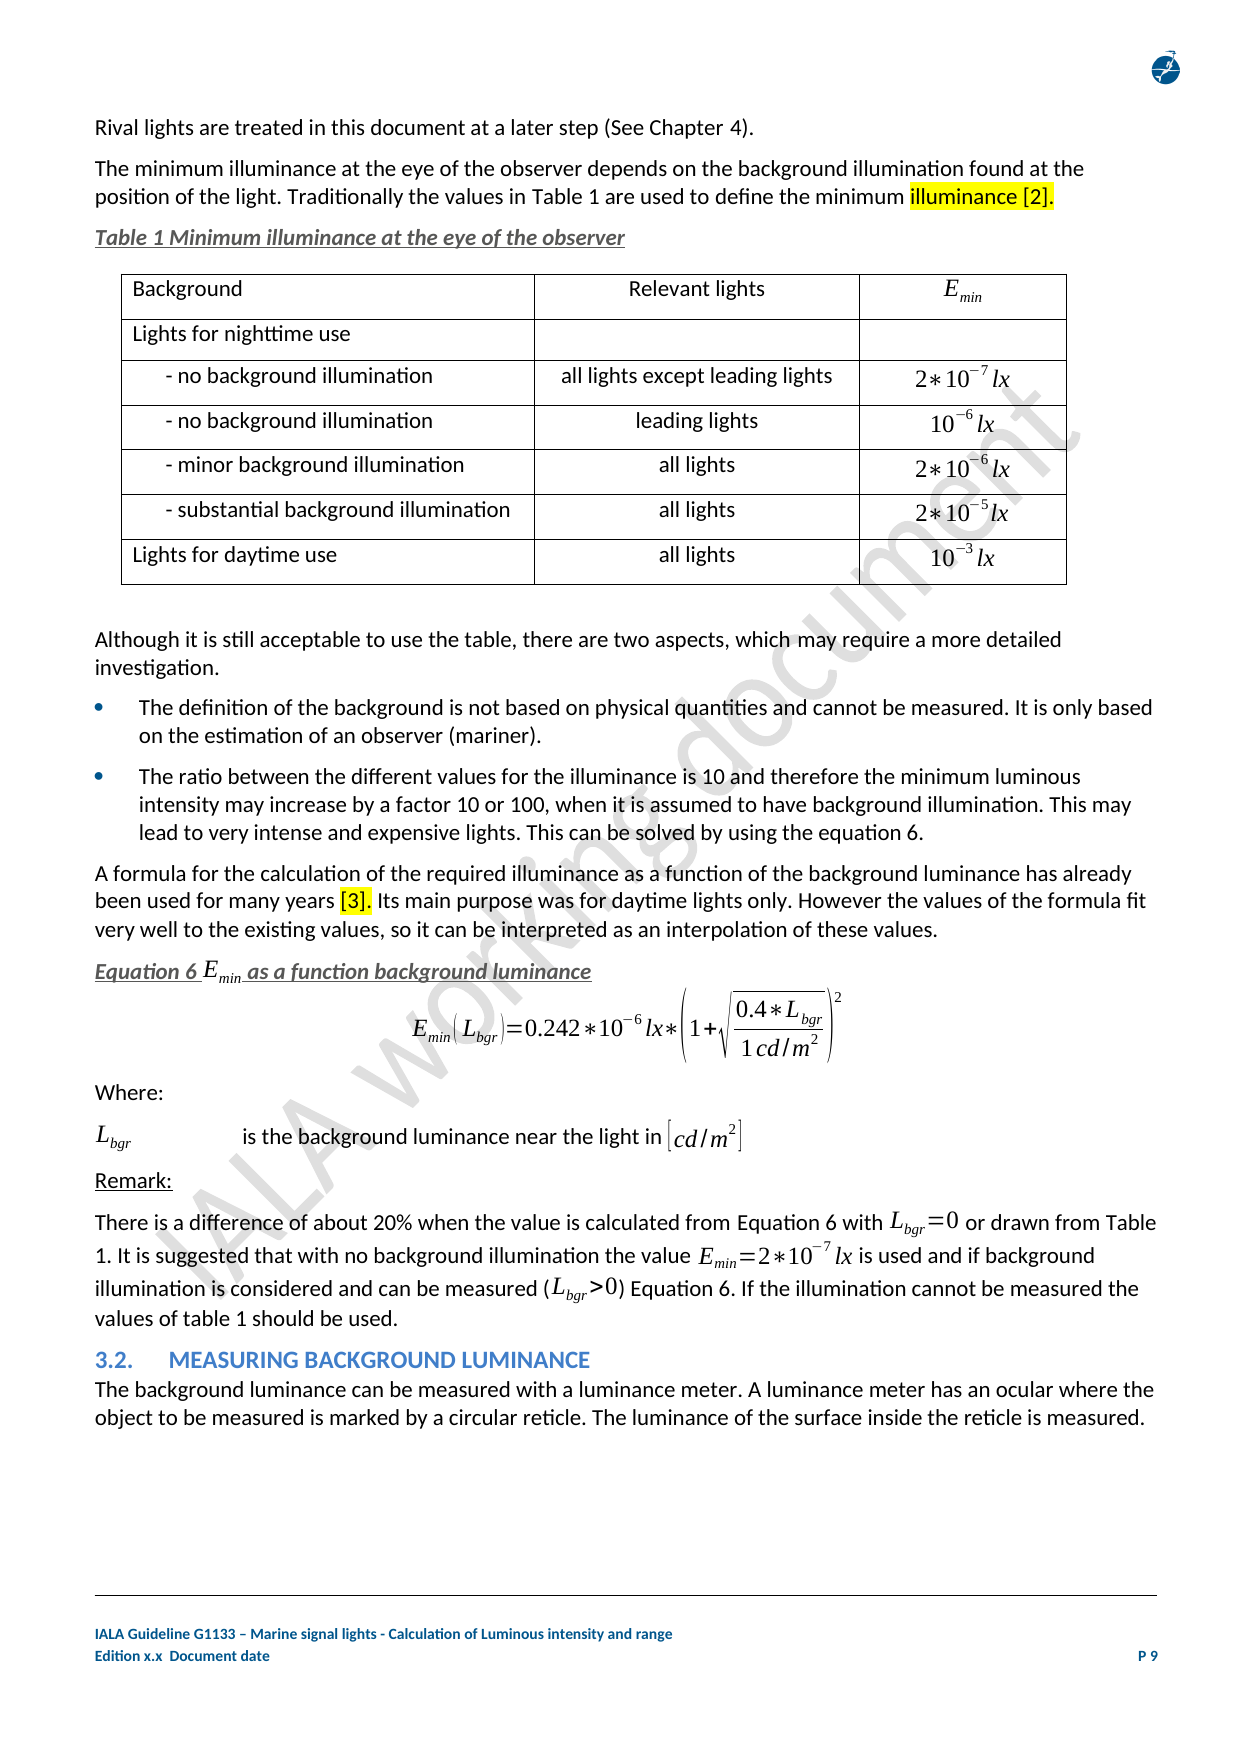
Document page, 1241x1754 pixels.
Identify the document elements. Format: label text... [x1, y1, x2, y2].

table_header Background [122, 275, 534, 318]
table_header [860, 275, 1066, 318]
table_cell Lights for nighttime use [122, 320, 534, 360]
table_cell [860, 406, 1066, 449]
text is the background luminance near the light in [94, 1119, 1157, 1153]
text The ratio between the different values for the illuminance is 10 and therefore the minimum luminous intensity may increase by a factor 10 or 100, when it is assumed to have background illumination. This may lead to very intense and expensive lights. This can be solved by using the equation 6. [94, 762, 1157, 846]
text The background luminance can be measured with a luminance meter. A luminance meter has an ocular where the object to be measured is marked by a circular reticle. The luminance of the surface inside the reticle is measured. [94, 1375, 1157, 1431]
text The definition of the background is not based on physical quantities and cannot be measured. It is only based on the estimation of an observer (mariner). [94, 693, 1157, 749]
table_cell all lights [535, 540, 859, 583]
table_cell - no background illumination [122, 361, 534, 405]
text Where: [94, 1078, 1157, 1106]
subtitle Measuring background luminance [94, 1344, 1157, 1375]
table_cell - substantial background illumination [122, 495, 534, 539]
table_cell all lights [535, 495, 859, 539]
table_cell [860, 320, 1066, 360]
picture [1120, 0, 1239, 119]
table_header Relevant lights [535, 275, 859, 318]
table_cell all lights [535, 450, 859, 494]
text The minimum illuminance at the eye of the observer depends on the background illumination found at the position of the light. Traditionally the values in Table 1 are used to define the minimum illuminance [2]. [94, 154, 1157, 210]
table_cell [860, 450, 1066, 494]
table_cell all lights except leading lights [535, 361, 859, 405]
text Rival lights are treated in this document at a later step (See Chapter 4). [94, 113, 1157, 142]
table_cell [860, 361, 1066, 405]
text Table 1 Minimum illuminance at the eye of the observer [94, 223, 1157, 251]
table_cell Lights for daytime use [122, 540, 534, 583]
table_cell [535, 320, 859, 360]
table_cell leading lights [535, 406, 859, 449]
table_cell [860, 495, 1066, 539]
table_cell - minor background illumination [122, 450, 534, 494]
table_cell - no background illumination [122, 406, 534, 449]
table_cell [860, 540, 1066, 583]
text There is a difference of about 20% when the value is calculated from Equation 6 with or drawn from Table 1. It is suggested that with no background illumination the value is used and if background illumination is considered and can be measured () Equation 6. If the illumination cannot be measured the values of table 1 should be used. [94, 1206, 1157, 1332]
text Although it is still acceptable to use the table, there are two aspects, which may require a more detailed investigation. [94, 625, 1157, 681]
text A formula for the calculation of the required illuminance as a function of the background luminance has already been used for many years [3]. Its main purpose was for daytime lights only. However the values of the formula fit very well to the existing values, so it can be interpreted as an interpolation of these values. [94, 859, 1157, 943]
text Equation 6 as a function background luminance [94, 955, 1157, 987]
text Remark: [94, 1166, 1157, 1194]
